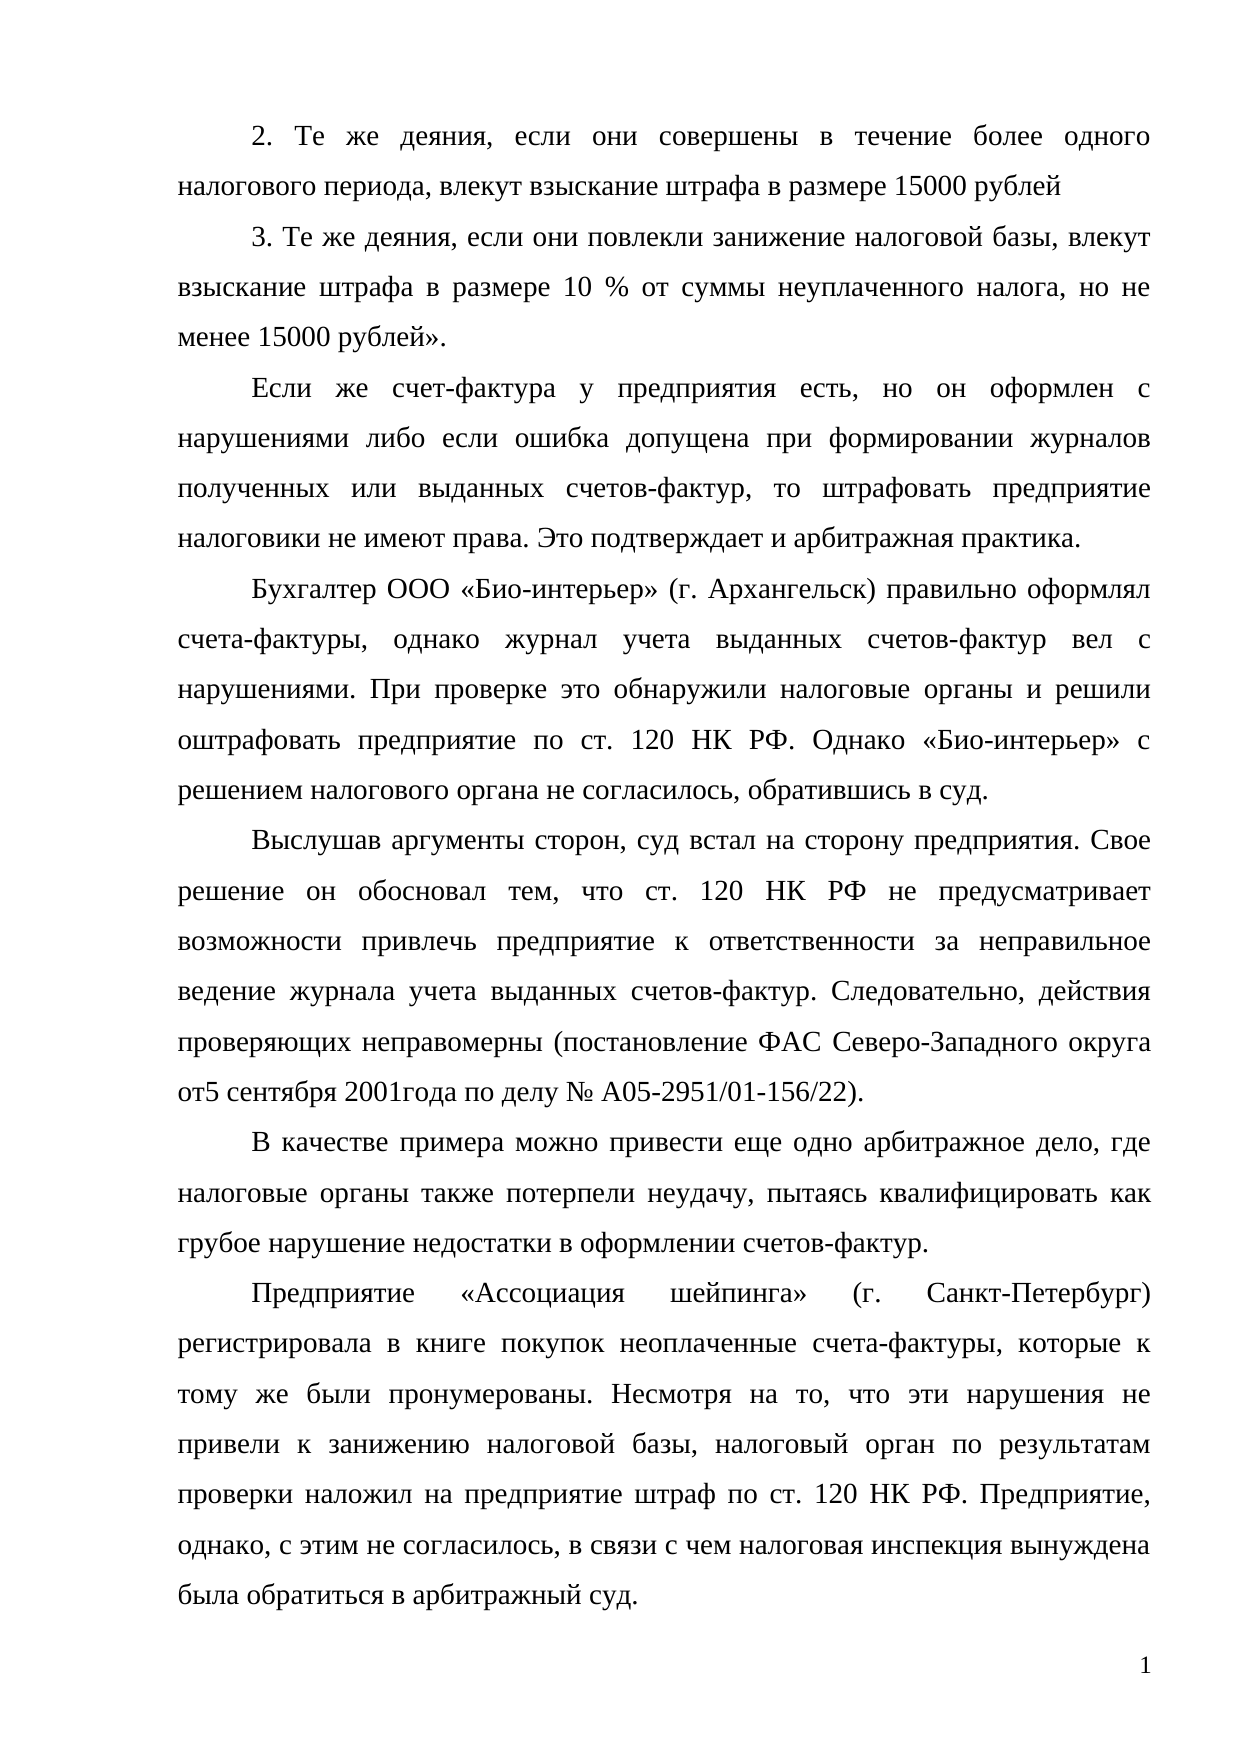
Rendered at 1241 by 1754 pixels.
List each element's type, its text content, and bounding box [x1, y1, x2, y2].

text В качестве примера можно привести еще одно арбитражное дело, где налоговые органы также потерпели неудачу, пытаясь квалифицировать как грубое нарушение недостатки в оформлении счетов-фактур. [177, 1124, 1152, 1258]
text Бухгалтер ООО «Био-интерьер» (г. Архангельск) правильно оформлял счета-фактуры, однако журнал учета выданных счетов-фактур вел с нарушениями. При проверке это обнаружили налоговые органы и решили оштрафовать предприятие по ст. 120 НК РФ. Однако «Био-интерьер» с решением налогового органа не согласилось, обратившись в суд. [177, 571, 1152, 806]
text Предприятие «Ассоциация шейпинга» (г. Санкт-Петербург) регистрировала в книге покупок неоплаченные счета-фактуры, которые к тому же были пронумерованы. Несмотря на то, что эти нарушения не привели к занижению налоговой базы, налоговый орган по результатам проверки наложил на предприятие штраф по ст. 120 НК РФ. Предприятие, однако, с этим не согласилось, в связи с чем налоговая инспекция вынуждена была обратиться в арбитражный суд. [177, 1275, 1152, 1611]
text 2. Те же деяния, если они совершены в течение более одного налогового периода, влекут взыскание штрафа в размере 15000 рублей [177, 118, 1152, 202]
text Если же счет-фактура у предприятия есть, но он оформлен с нарушениями либо если ошибка допущена при формировании журналов полученных или выданных счетов-фактур, то штрафовать предприятие налоговики не имеют права. Это подтверждает и арбитражная практика. [177, 370, 1152, 554]
text Выслушав аргументы сторон, суд встал на сторону предприятия. Свое решение он обосновал тем, что ст. 120 НК РФ не предусматривает возможности привлечь предприятие к ответственности за неправильное ведение журнала учета выданных счетов-фактур. Следовательно, действия проверяющих неправомерны (постановление ФАС Северо-Западного округа от5 сентября 2001года по делу № А05-2951/01-156/22). [177, 822, 1152, 1108]
text 3. Те же деяния, если они повлекли занижение налоговой базы, влекут взыскание штрафа в размере 10 % от суммы неуплаченного налога, но не менее 15000 рублей». [177, 219, 1152, 353]
